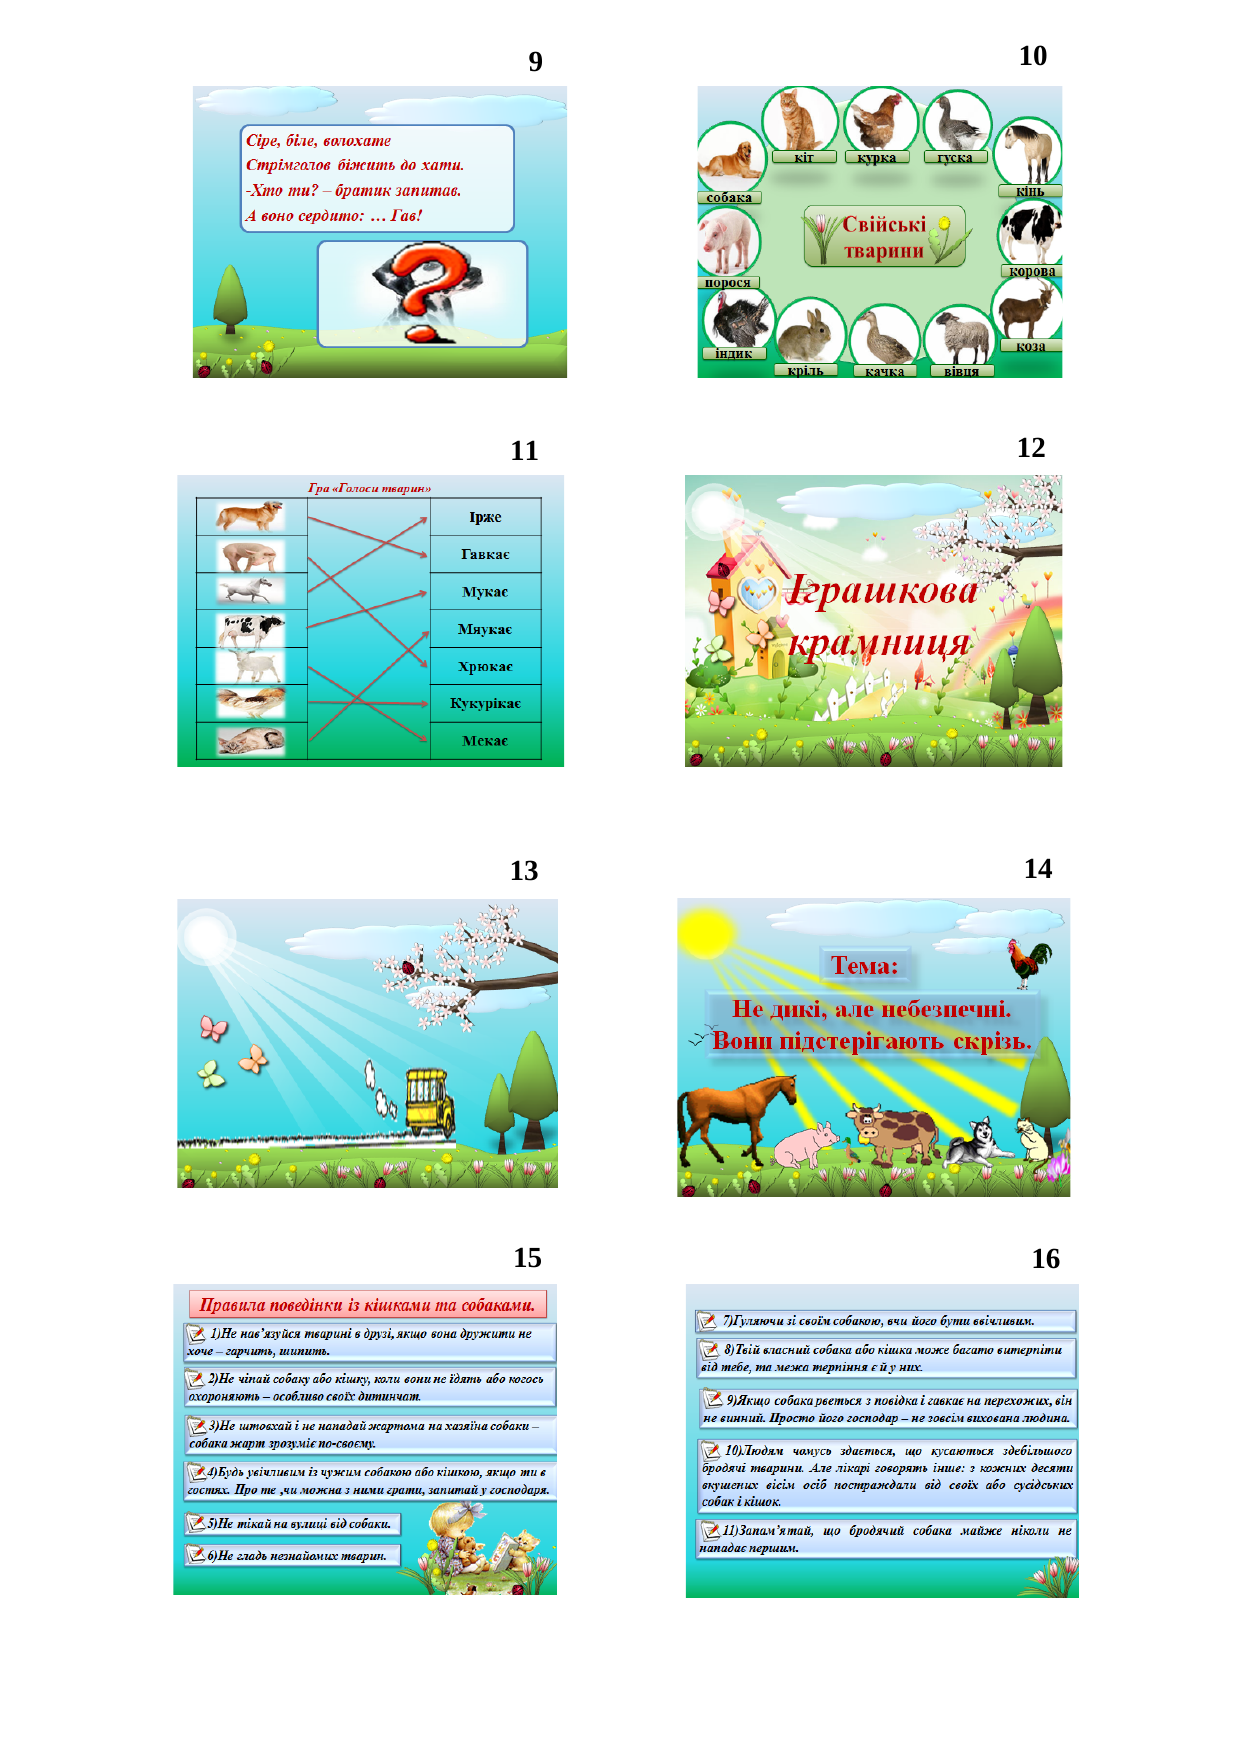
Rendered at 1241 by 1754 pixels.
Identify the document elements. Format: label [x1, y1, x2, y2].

picture [676, 898, 1071, 1196]
picture [192, 86, 568, 377]
picture [172, 1284, 557, 1594]
picture [685, 1284, 1079, 1597]
picture [696, 86, 1062, 377]
picture [176, 899, 558, 1187]
picture [684, 475, 1063, 766]
picture [176, 475, 564, 766]
